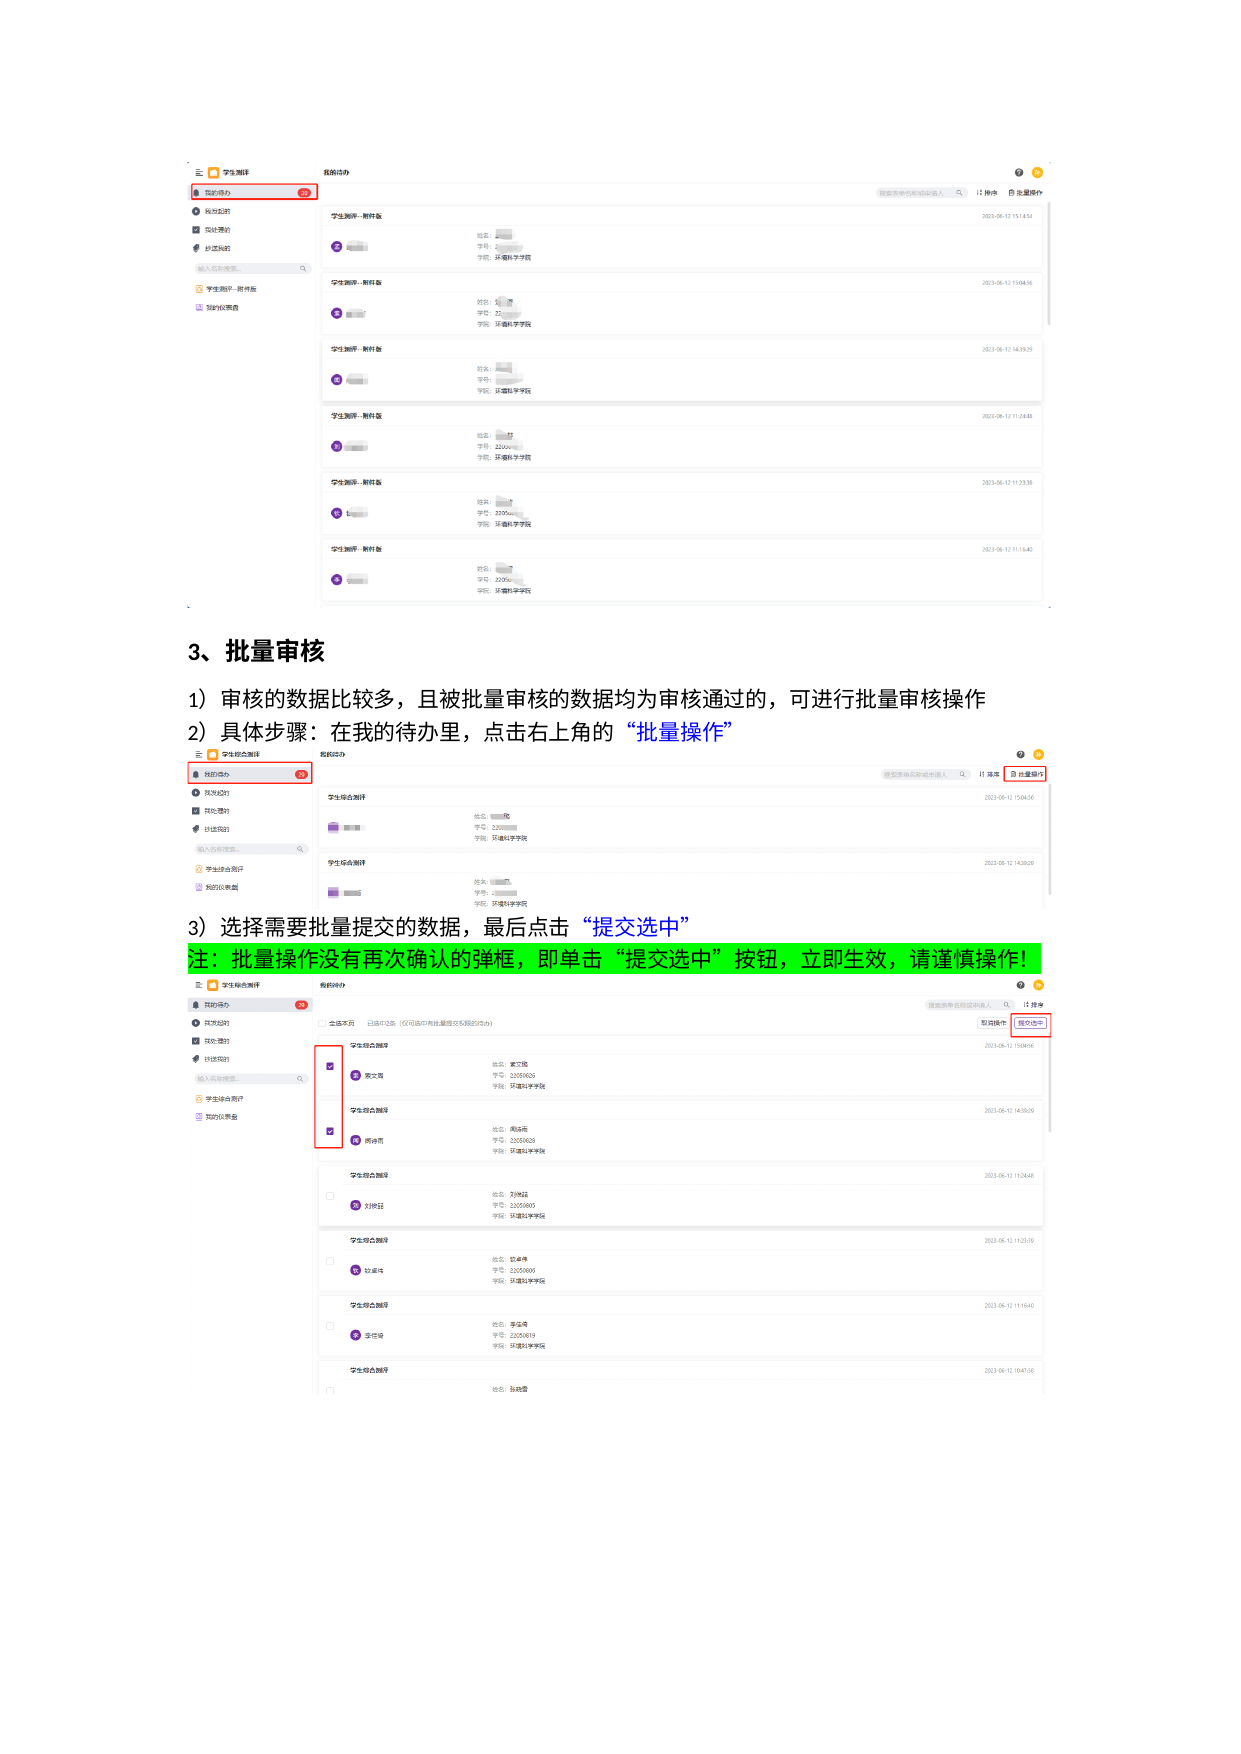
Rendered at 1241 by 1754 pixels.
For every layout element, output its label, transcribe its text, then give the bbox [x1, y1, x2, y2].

picture [187, 974, 1052, 1394]
list 3）选择需要批量提交的数据，最后点击“提交选中” [187, 909, 1053, 942]
list 审核的数据比较多，且被批量审核的数据均为审核通过的，可进行批量审核操作 [187, 682, 1053, 714]
list 注：批量操作没有再次确认的弹框，即单击“提交选中”按钮，立即生效，请谨慎操作！ [187, 942, 1053, 974]
picture [187, 162, 1051, 608]
list 具体步骤：在我的待办里，点击右上角的“批量操作” [187, 714, 1053, 747]
list 批量审核 [187, 617, 1053, 682]
picture [187, 747, 1052, 909]
